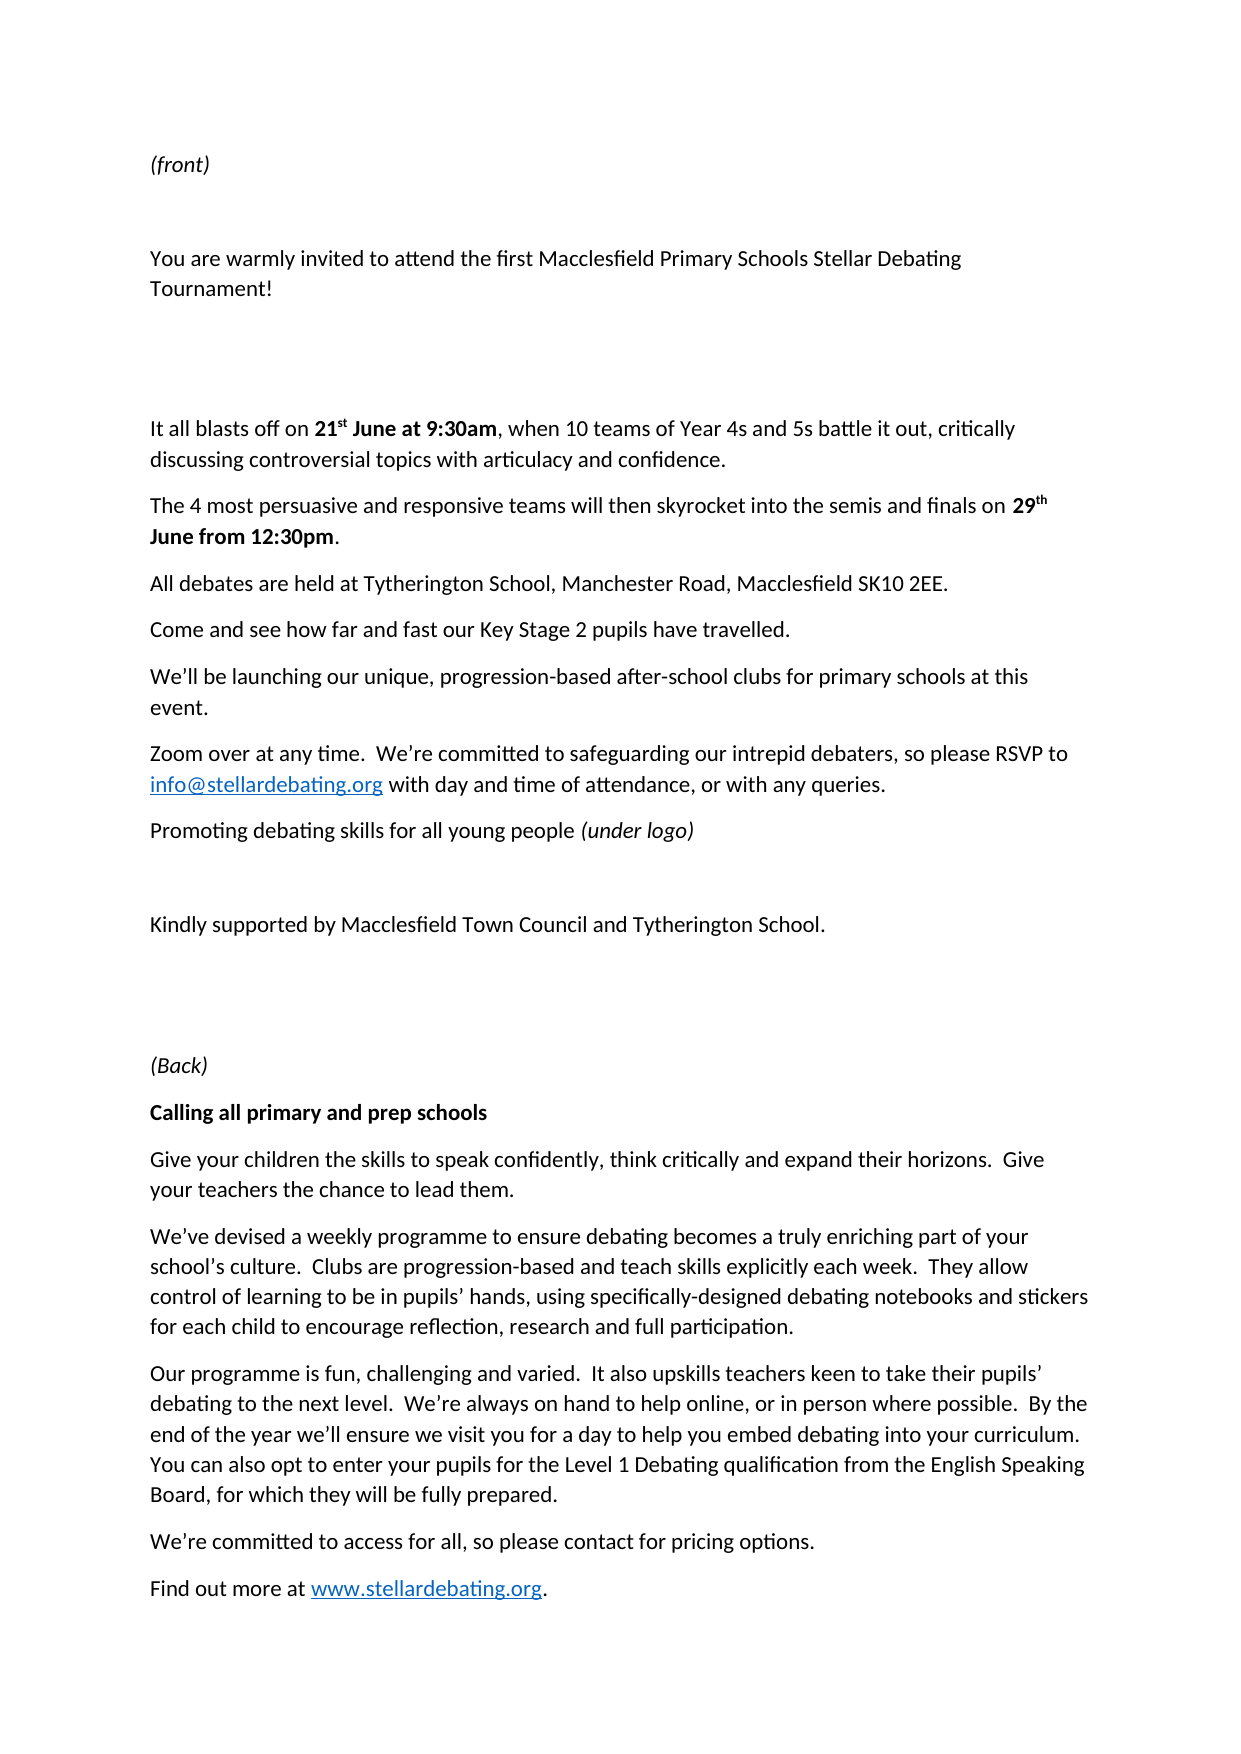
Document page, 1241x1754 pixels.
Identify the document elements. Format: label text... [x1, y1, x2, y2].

text You are warmly invited to attend the first Macclesfield Primary Schools Stellar Debating Tournament! [150, 244, 1090, 302]
text It all blasts off on 21st June at 9:30am, when 10 teams of Year 4s and 5s battle it out, critically discussing controversial topics with articulacy and confidence. [150, 414, 1090, 473]
text Give your children the skills to speak confidently, think critically and expand their horizons. Give your teachers the chance to lead them. [150, 1145, 1090, 1203]
text We’ll be launching our unique, progression-based after-school clubs for primary schools at this event. [150, 662, 1090, 721]
text Find out more at www.stellardebating.org. [150, 1574, 1090, 1602]
text Calling all primary and prep schools [150, 1098, 1090, 1126]
text Come and see how far and fast our Key Stage 2 pupils have travelled. [150, 616, 1090, 644]
text We’ve devised a weekly programme to ensure debating becomes a truly enriching part of your school’s culture. Clubs are progression-based and teach skills explicitly each week. They allow control of learning to be in pupils’ hands, using specifically-designed debating notebooks and stickers for each child to encourage reflection, research and full participation. [150, 1222, 1090, 1341]
text All debates are held at Tytherington School, Manchester Road, Macclesfield SK10 2EE. [150, 569, 1090, 597]
text (front) [150, 150, 1090, 178]
text (Back) [150, 1051, 1090, 1079]
text Promoting debating skills for all young people (under logo) [150, 817, 1090, 845]
text Kindly supported by Macclesfield Town Council and Tytherington School. [150, 910, 1090, 938]
text Our programme is fun, challenging and varied. It also upskills teachers keen to take their pupils’ debating to the next level. We’re always on hand to help online, or in person where possible. By the end of the year we’ll ensure we visit you for a day to help you embed debating into your curriculum. You can also opt to enter your pupils for the Level 1 Debating qualification from the English Speaking Board, for which they will be fully prepared. [150, 1359, 1090, 1508]
text Zoom over at any time. We’re committed to safeguarding our intrepid debaters, so please RSVP to info@stellardebating.org with day and time of attendance, or with any queries. [150, 739, 1090, 798]
text We’re committed to access for all, so please contact for pricing options. [150, 1527, 1090, 1555]
text The 4 most persuasive and responsive teams will then skyrocket into the semis and finals on 29th June from 12:30pm. [150, 492, 1090, 550]
